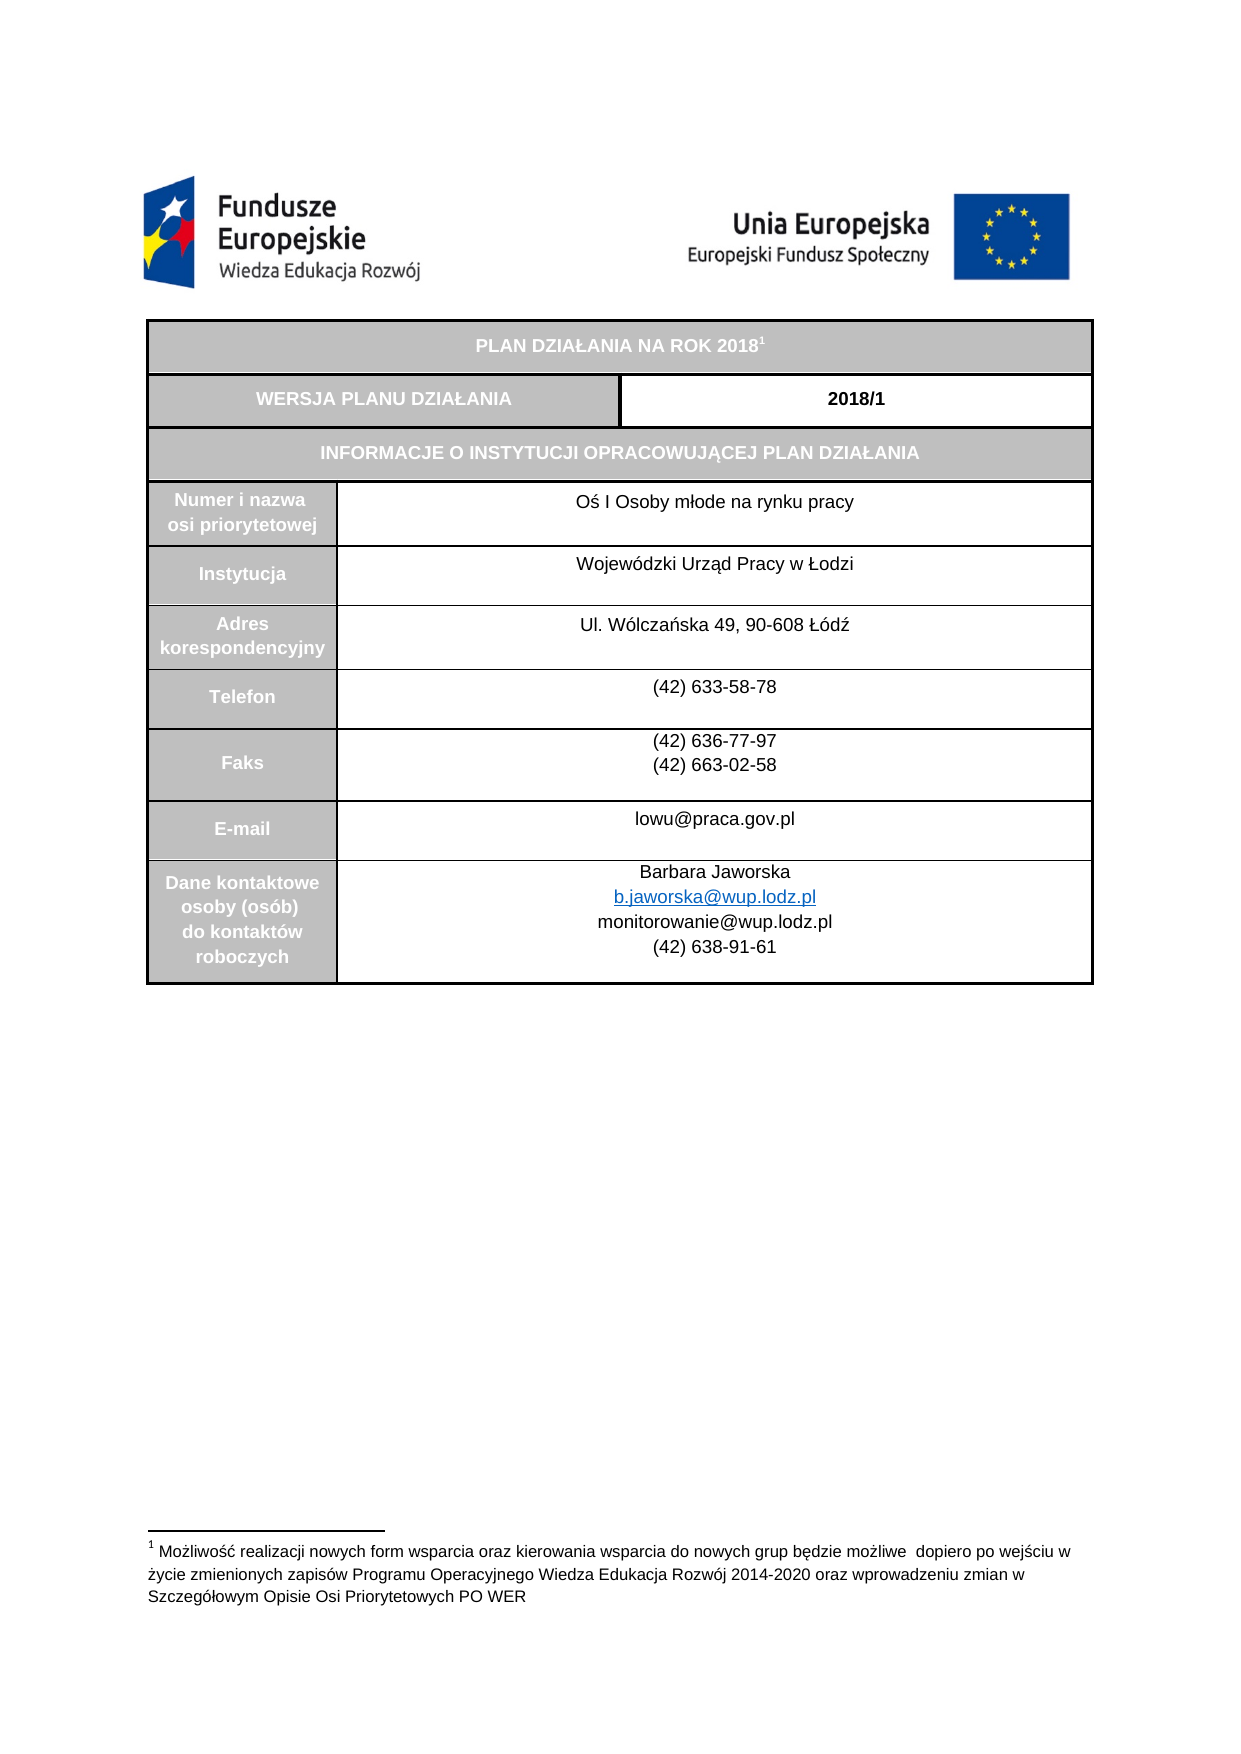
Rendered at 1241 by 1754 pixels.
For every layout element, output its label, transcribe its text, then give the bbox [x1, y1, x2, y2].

table_cell (42) 636-77-97 (42) 663-02-58 [338, 730, 1091, 800]
table_cell Instytucja [149, 547, 336, 604]
table_cell Telefon [149, 670, 336, 728]
table_cell Wojewódzki Urząd Pracy w Łodzi [338, 547, 1091, 604]
table_cell Oś I Osoby młode na rynku pracy [338, 483, 1091, 545]
table_cell E-mail [149, 802, 336, 859]
table_cell 2018/1 [622, 376, 1091, 426]
table_cell Barbara Jaworska b.jaworska@wup.lodz.pl monitorowanie@wup.lodz.pl (42) 638-91-61 [338, 861, 1091, 982]
picture [118, 147, 1100, 315]
table_cell Adres korespondencyjny [149, 606, 336, 669]
table_cell (42) 633-58-78 [338, 670, 1091, 728]
table_cell lowu@praca.gov.pl [338, 802, 1091, 859]
table_header PLAN DZIAŁANIA NA ROK 2018 [149, 322, 1091, 372]
table_cell Faks [149, 730, 336, 800]
table_cell INFORMACJE O INSTYTUCJI OPRACOWUJĄCEJ PLAN DZIAŁANIA [149, 429, 1091, 479]
table_cell Dane kontaktowe osoby (osób) do kontaktów roboczych [149, 861, 336, 982]
table_cell Ul. Wólczańska 49, 90-608 Łódź [338, 606, 1091, 669]
table_cell WERSJA PLANU DZIAŁANIA [149, 376, 618, 426]
table_cell Numer i nazwa osi priorytetowej [149, 483, 336, 545]
